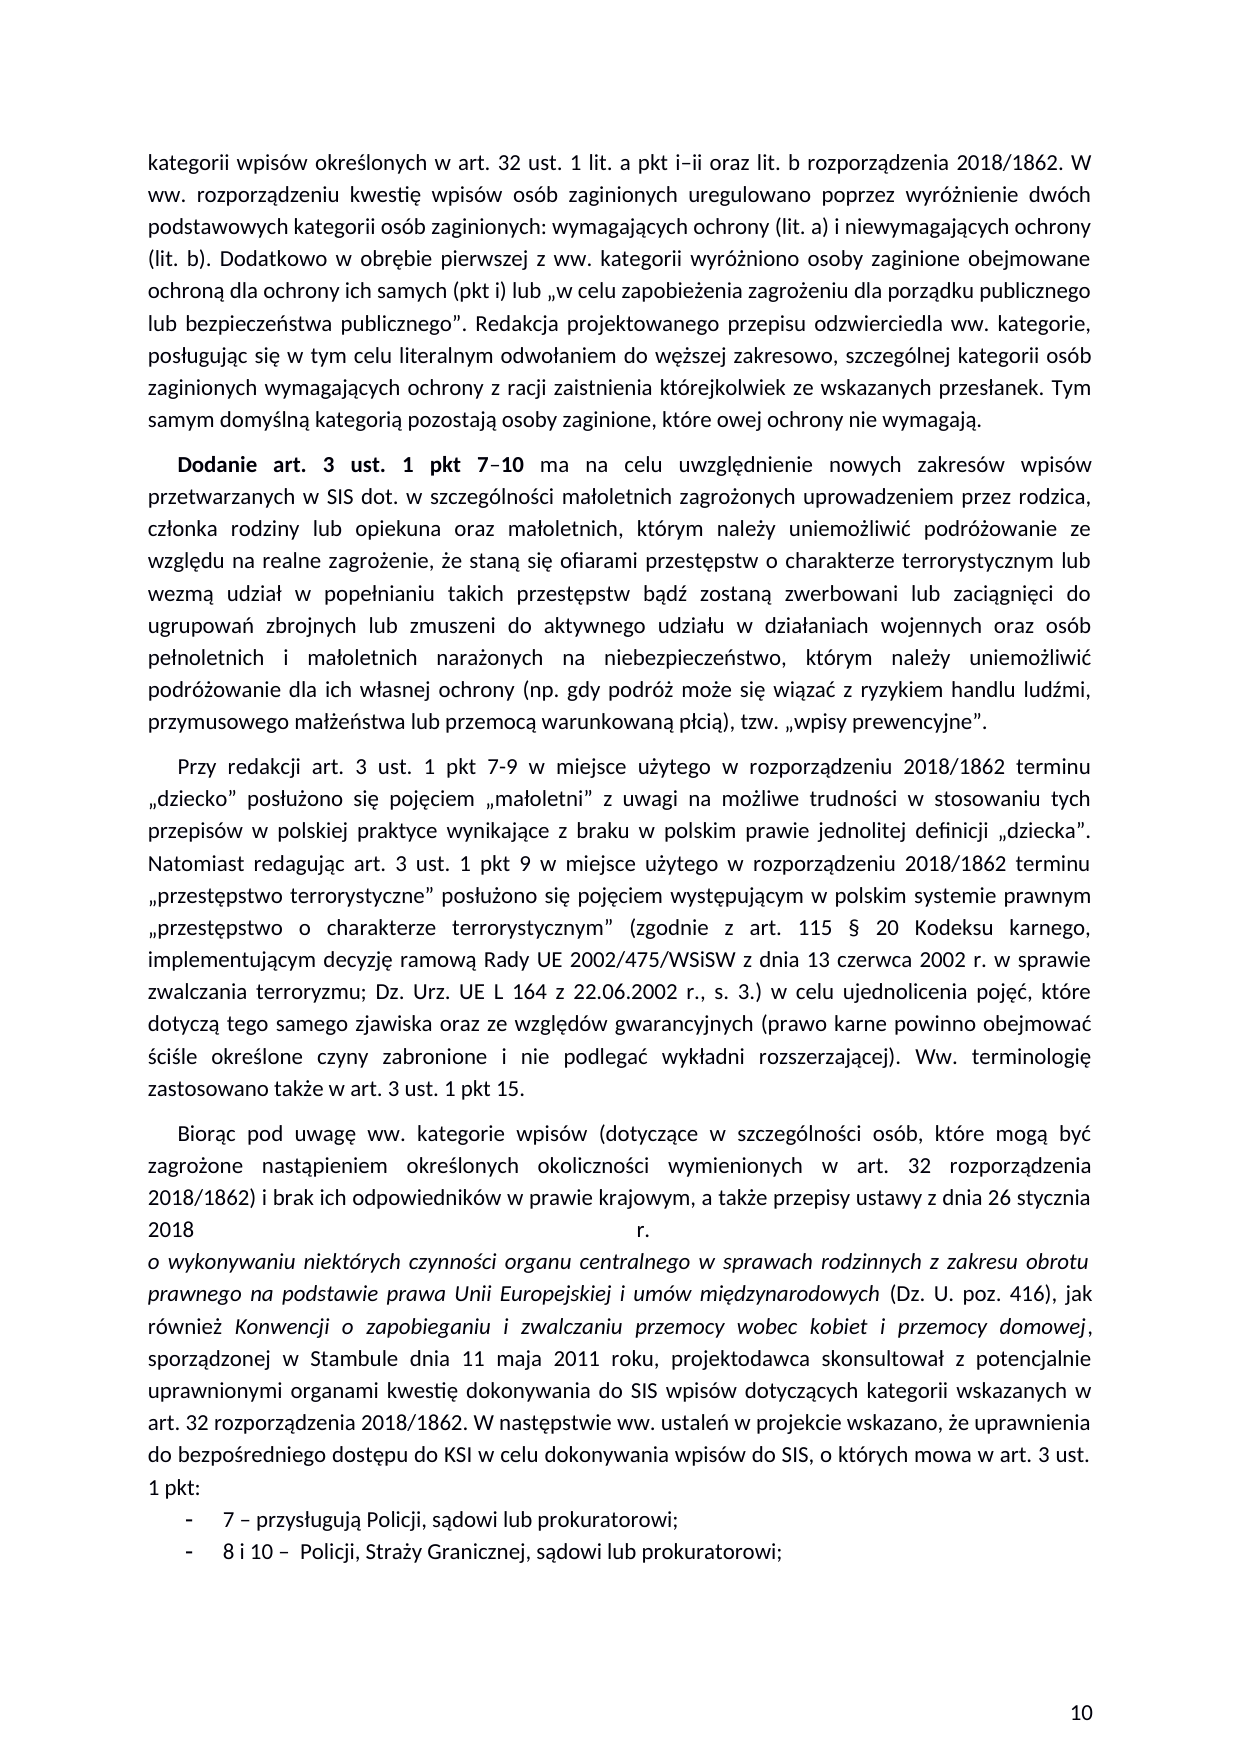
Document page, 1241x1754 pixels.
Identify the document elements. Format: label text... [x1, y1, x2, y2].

list 7 – przysługują Policji, sądowi lub prokuratorowi; [185, 1505, 1093, 1533]
list 8 i 10 – Policji, Straży Granicznej, sądowi lub prokuratorowi; [185, 1537, 1093, 1565]
text Dodanie art. 3 ust. 1 pkt 7–10 ma na celu uwzględnienie nowych zakresów wpisów przetwarzanych w SIS dot. w szczególności małoletnich zagrożonych uprowadzeniem przez rodzica, członka rodziny lub opiekuna oraz małoletnich, którym należy uniemożliwić podróżowanie ze względu na realne zagrożenie, że staną się ofiarami przestępstw o charakterze terrorystycznym lub wezmą udział w popełnianiu takich przestępstw bądź zostaną zwerbowani lub zaciągnięci do ugrupowań zbrojnych lub zmuszeni do aktywnego udziału w działaniach wojennych oraz osób pełnoletnich i małoletnich narażonych na niebezpieczeństwo, którym należy uniemożliwić podróżowanie dla ich własnej ochrony (np. gdy podróż może się wiązać z ryzykiem handlu ludźmi, przymusowego małżeństwa lub przemocą warunkowaną płcią), tzw. „wpisy prewencyjne”. [148, 450, 1093, 735]
text Biorąc pod uwagę ww. kategorie wpisów (dotyczące w szczególności osób, które mogą być zagrożone nastąpieniem określonych okoliczności wymienionych w art. 32 rozporządzenia 2018/1862) i brak ich odpowiedników w prawie krajowym, a także przepisy ustawy z dnia 26 stycznia 2018 r. o wykonywaniu niektórych czynności organu centralnego w sprawach rodzinnych z zakresu obrotu prawnego na podstawie prawa Unii Europejskiej i umów międzynarodowych (Dz. U. poz. 416), jak również Konwencji o zapobieganiu i zwalczaniu przemocy wobec kobiet i przemocy domowej, sporządzonej w Stambule dnia 11 maja 2011 roku, projektodawca skonsultował z potencjalnie uprawnionymi organami kwestię dokonywania do SIS wpisów dotyczących kategorii wskazanych w art. 32 rozporządzenia 2018/1862. W następstwie ww. ustaleń w projekcie wskazano, że uprawnienia do bezpośredniego dostępu do KSI w celu dokonywania wpisów do SIS, o których mowa w art. 3 ust. 1 pkt: [148, 1119, 1093, 1501]
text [148, 148, 1093, 433]
text Przy redakcji art. 3 ust. 1 pkt 7-9 w miejsce użytego w rozporządzeniu 2018/1862 terminu „dziecko” posłużono się pojęciem „małoletni” z uwagi na możliwe trudności w stosowaniu tych przepisów w polskiej praktyce wynikające z braku w polskim prawie jednolitej definicji „dziecka”. Natomiast redagując art. 3 ust. 1 pkt 9 w miejsce użytego w rozporządzeniu 2018/1862 terminu „przestępstwo terrorystyczne” posłużono się pojęciem występującym w polskim systemie prawnym „przestępstwo o charakterze terrorystycznym” (zgodnie z art. 115 § 20 Kodeksu karnego, implementującym decyzję ramową Rady UE 2002/475/WSiSW z dnia 13 czerwca 2002 r. w sprawie zwalczania terroryzmu; Dz. Urz. UE L 164 z 22.06.2002 r., s. 3.) w celu ujednolicenia pojęć, które dotyczą tego samego zjawiska oraz ze względów gwarancyjnych (prawo karne powinno obejmować ściśle określone czyny zabronione i nie podlegać wykładni rozszerzającej). Ww. terminologię zastosowano także w art. 3 ust. 1 pkt 15. [148, 752, 1093, 1102]
